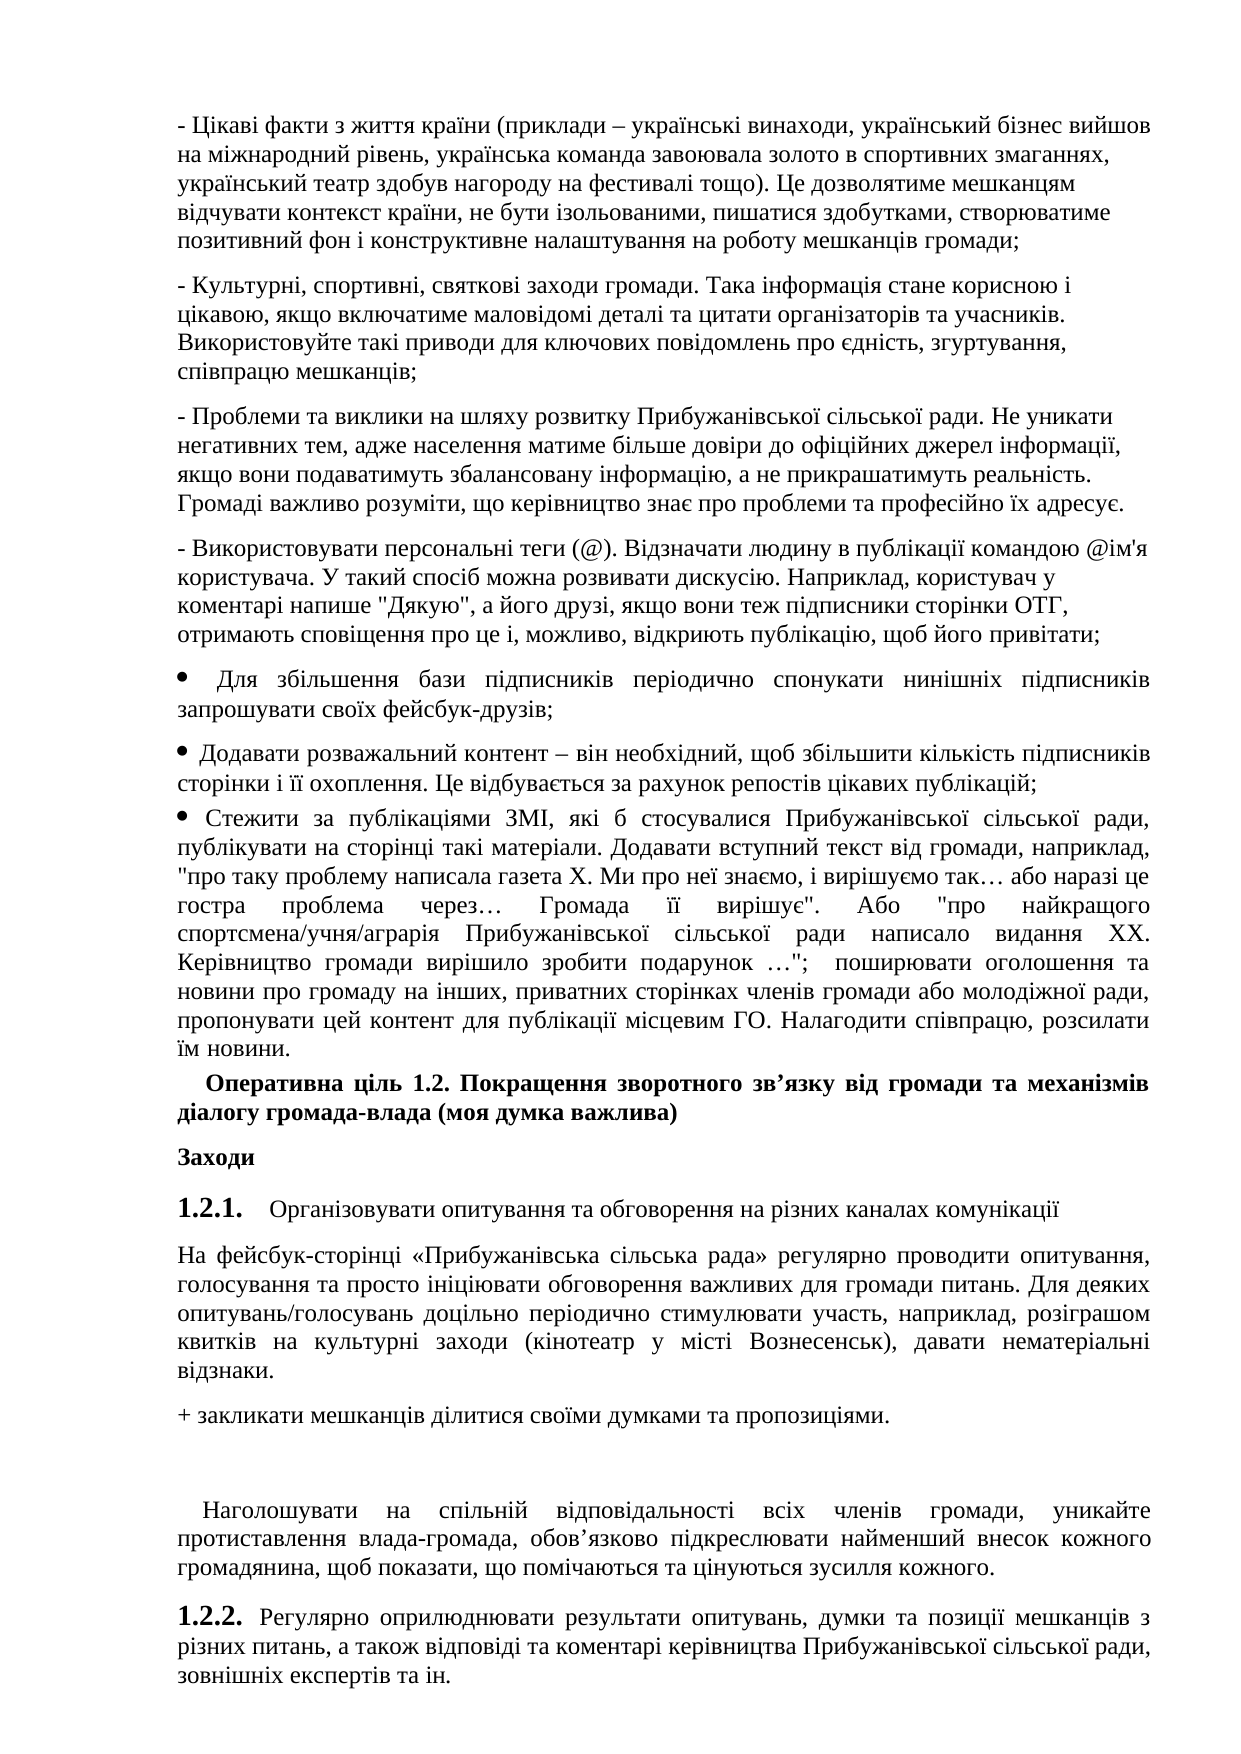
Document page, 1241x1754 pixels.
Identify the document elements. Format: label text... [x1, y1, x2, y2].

list - Проблеми та виклики на шляху розвитку Прибужанівської сільської ради. Не уникати негативних тем, адже населення матиме більше довіри до офіційних джерел інформації, якщо вони подаватимуть збалансовану інформацію, а не прикрашатимуть реальність. Громаді важливо розуміти, що керівництво знає про проблеми та професійно їх адресує. [177, 401, 1151, 516]
list - Культурні, спортивні, святкові заходи громади. Така інформація стане корисною і цікавою, якщо включатиме маловідомі деталі та цитати організаторів та учасників. Використовуйте такі приводи для ключових повідомлень про єдність, згуртування, співпрацю мешканців; [177, 270, 1151, 385]
list Регулярно оприлюднювати результати опитувань, думки та позиції мешканців з різних питань, а також відповіді та коментарі керівництва Прибужанівської сільської ради, зовнішніх експертів та ін. [177, 1598, 1151, 1689]
text + закликати мешканців ділитися своїми думками та пропозиціями. [177, 1400, 1163, 1429]
list - Цікаві факти з життя країни (приклади ‒ українські винаходи, український бізнес вийшов на міжнародний рівень, українська команда завоювала золото в спортивних змаганнях, український театр здобув нагороду на фестивалі тощо). Це дозволятиме мешканцям відчувати контекст країни, не бути ізольованими, пишатися здобутками, створюватиме позитивний фон і конструктивне налаштування на роботу мешканців громади; [177, 110, 1151, 254]
text Заходи [177, 1142, 1163, 1171]
list Оперативна ціль 1.2. Покращення зворотного зв’язку від громади та механізмів діалогу громада-влада (моя думка важлива) [177, 1068, 1151, 1126]
text На фейсбук-сторінці «Прибужанівська сільська рада» регулярно проводити опитування, голосування та просто ініціювати обговорення важливих для громади питань. Для деяких опитувань/голосувань доцільно періодично стимулювати участь, наприклад, розіграшом квитків на культурні заходи (кінотеатр у місті Вознесенськ), давати нематеріальні відзнаки. [177, 1240, 1151, 1384]
text Наголошувати на спільній відповідальності всіх членів громади, уникайте протиставлення влада-громада, обов’язково підкреслювати найменший внесок кожного громадянина, щоб показати, що помічаються та цінуються зусилля кожного. [177, 1495, 1152, 1581]
list Стежити за публікаціями ЗМІ, які б стосувалися Прибужанівської сільської ради, публікувати на сторінці такі матеріали. Додавати вступний текст від громади, наприклад, "про таку проблему написала газета Х. Ми про неї знаємо, і вирішуємо так… або наразі це гостра проблема через… Громада її вирішує". Або "про найкращого спортсмена/учня/аграрія Прибужанівської сільської ради написало видання ХХ. Керівництво громади вирішило зробити подарунок …"; поширювати оголошення та новини про громаду на інших, приватних сторінках членів громади або молодіжної ради, пропонувати цей контент для публікації місцевим ГО. Налагодити співпрацю, розсилати їм новини. [177, 803, 1151, 1062]
list Для збільшення бази підписників періодично спонукати нинішніх підписників запрошувати своїх фейсбук-друзів; [177, 664, 1151, 722]
list Організовувати опитування та обговорення на різних каналах комунікації [177, 1190, 1151, 1223]
list Додавати розважальний контент ‒ він необхідний, щоб збільшити кількість підписників сторінки і її охоплення. Це відбувається за рахунок репостів цікавих публікацій; [177, 738, 1152, 797]
list - Використовувати персональні теги (@). Відзначати людину в публікації командою @ім'я користувача. У такий спосіб можна розвивати дискусію. Наприклад, користувач у коментарі напише "Дякую", а його друзі, якщо вони теж підписники сторінки ОТГ, отримають сповіщення про це і, можливо, відкриють публікацію, щоб його привітати; [177, 533, 1151, 648]
